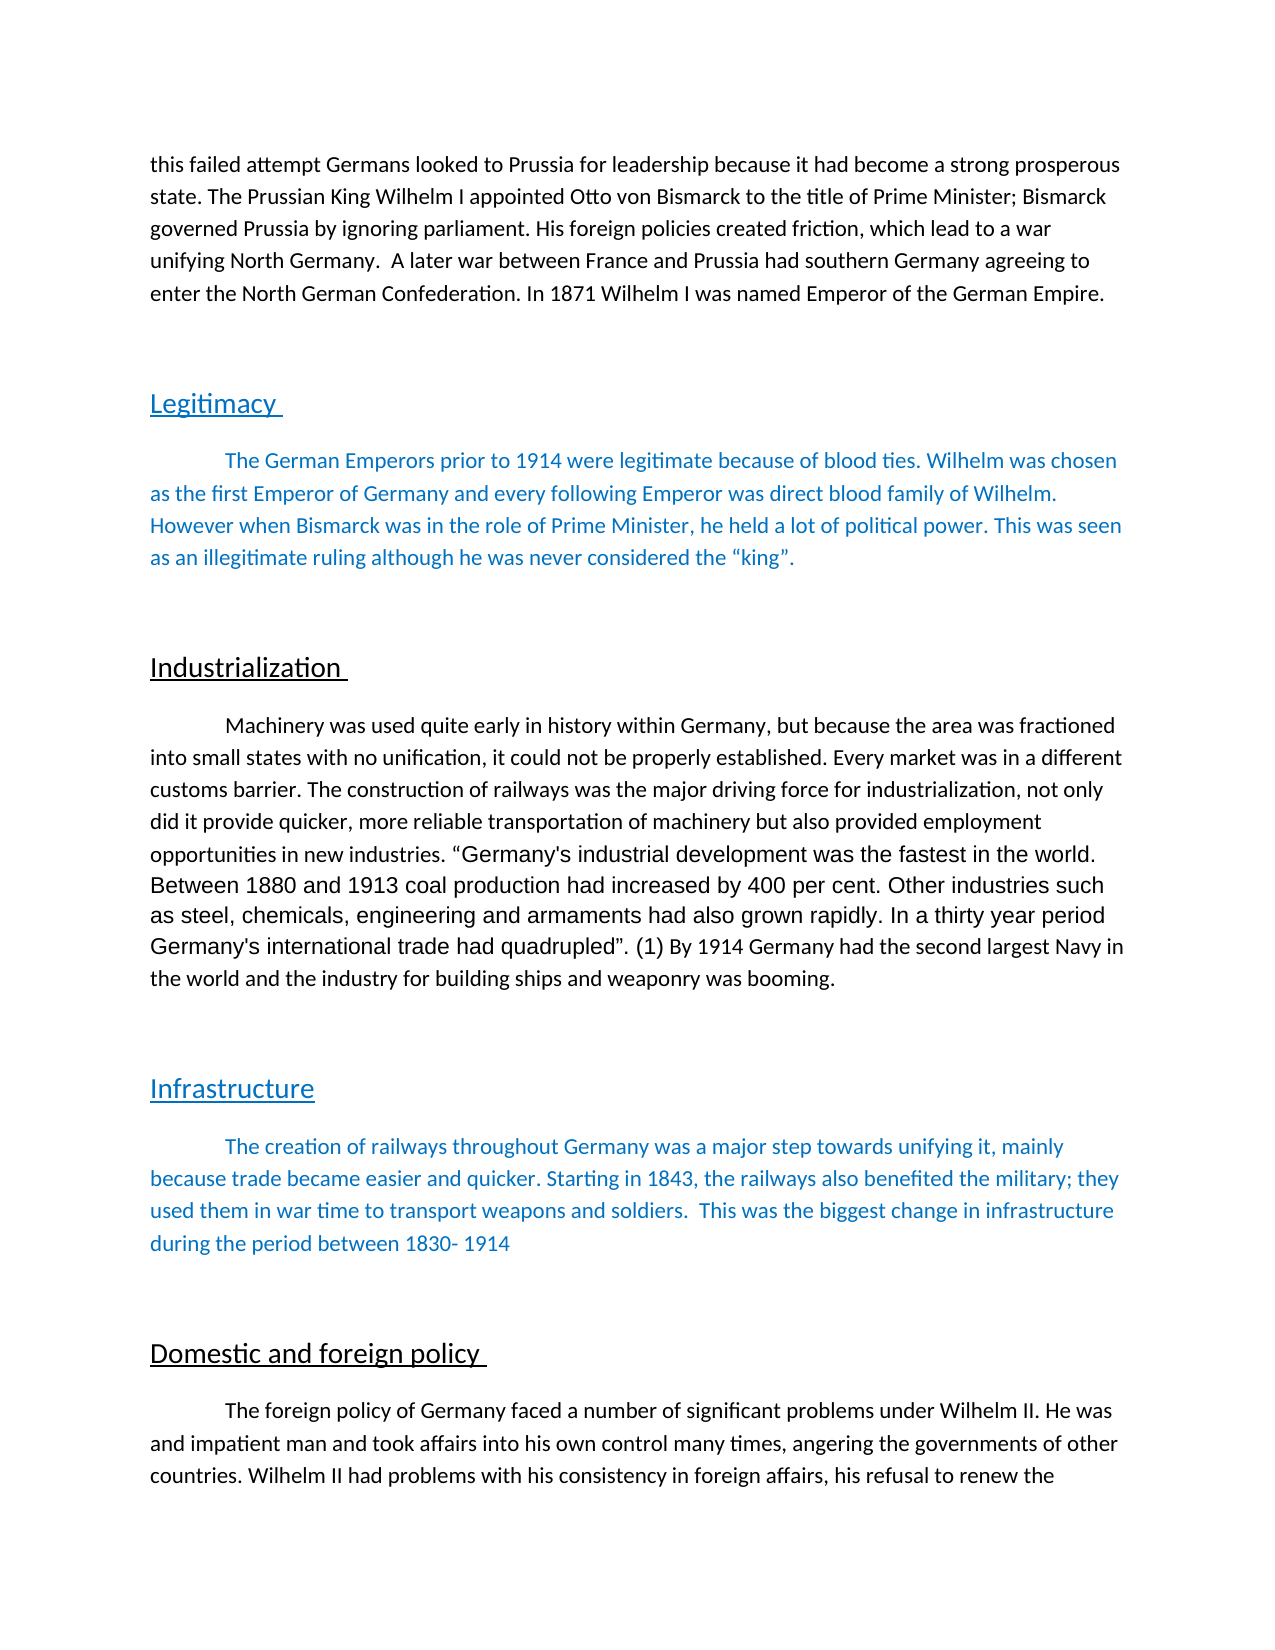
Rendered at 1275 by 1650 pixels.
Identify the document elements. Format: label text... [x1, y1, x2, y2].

text The German Emperors prior to 1914 were legitimate because of blood ties. Wilhelm was chosen as the first Emperor of Germany and every following Emperor was direct blood family of Wilhelm. However when Bismarck was in the role of Prime Minister, he held a lot of political power. This was seen as an illegitimate ruling although he was never considered the “king”. [150, 447, 1125, 571]
text Machinery was used quite early in history within Germany, but because the area was fractioned into small states with no unification, it could not be properly established. Every market was in a different customs barrier. The construction of railways was the major driving force for industrialization, not only did it provide quicker, more reliable transportation of machinery but also provided employment opportunities in new industries. “Germany's industrial development was the fastest in the world. Between 1880 and 1913 coal production had increased by 400 per cent. Other industries such as steel, chemicals, engineering and armaments had also grown rapidly. In a thirty year period Germany's international trade had quadrupled”. (1) By 1914 Germany had the second largest Navy in the world and the industry for building ships and weaponry was booming. [150, 711, 1125, 992]
text Infrastructure [150, 1071, 1125, 1106]
text Industrialization [150, 649, 1125, 685]
text The creation of railways throughout Germany was a major step towards unifying it, mainly because trade became easier and quicker. Starting in 1843, the railways also benefited the military; they used them in war time to transport weapons and soldiers. This was the biggest change in infrastructure during the period between 1830- 1914 [150, 1132, 1125, 1257]
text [150, 1397, 1125, 1489]
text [150, 150, 1125, 307]
text Legitimacy [150, 385, 1125, 420]
text Domestic and foreign policy [150, 1335, 1125, 1371]
